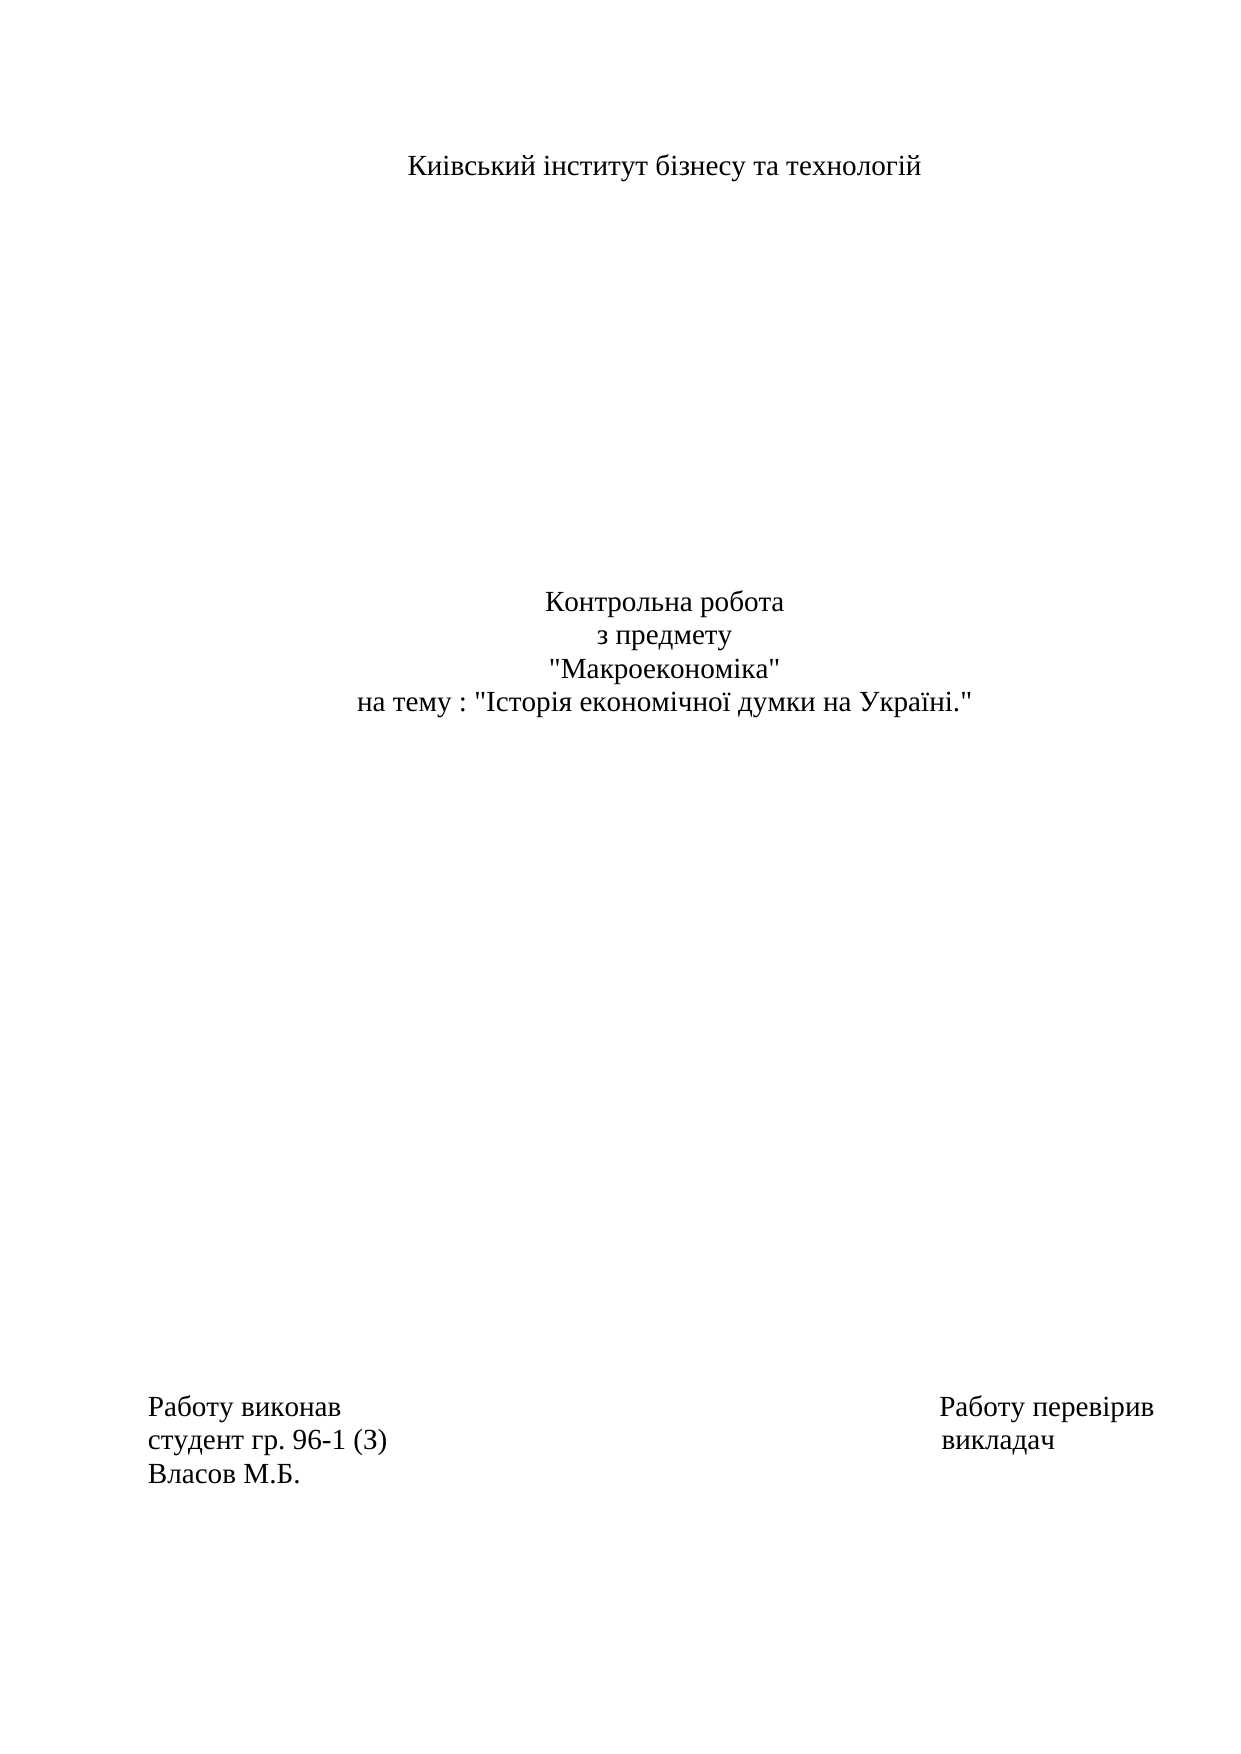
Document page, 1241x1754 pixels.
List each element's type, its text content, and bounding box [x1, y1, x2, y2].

text Киівський інститут бізнесу та технологій [148, 148, 1181, 181]
text студент гр. 96-1 (З) викладач [148, 1422, 1181, 1456]
text "Макроекономіка" [148, 651, 1181, 684]
text Власов М.Б. [148, 1456, 1181, 1489]
text з предмету [148, 617, 1181, 651]
text Работу виконав Работу перевірив [148, 1389, 1181, 1422]
text Контрольна робота [148, 584, 1181, 617]
text на тему : "Історія економічної думки на Україні." [148, 684, 1181, 718]
